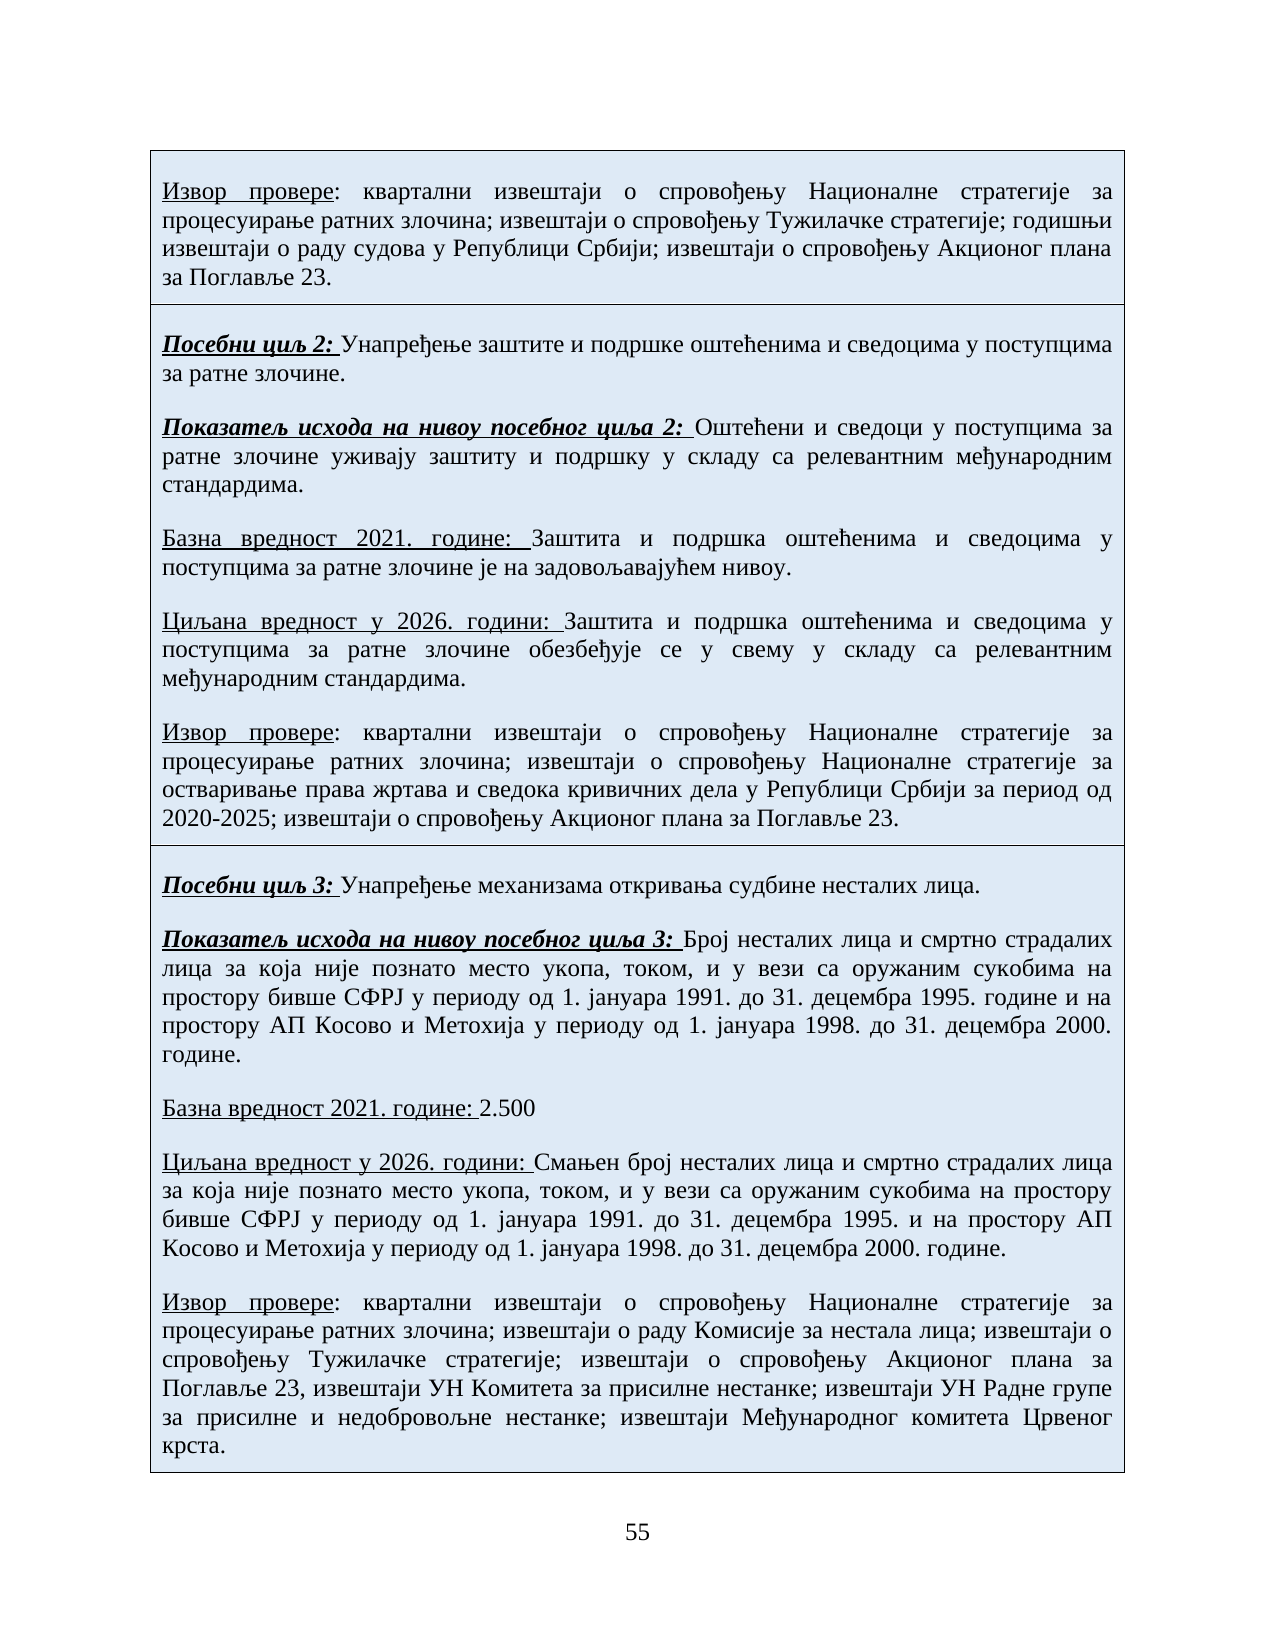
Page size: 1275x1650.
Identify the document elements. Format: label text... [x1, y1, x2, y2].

table_cell Посебни циљ 3: Унапређење механизама откривања судбине несталих лица. Показатељ исхода на нивоу посебног циља 3: Број несталих лица и смртно страдалих лица за која није познато место укопа, током, и у вези са оружаним сукобима на простору бивше СФРЈ у периоду од 1. јануара 1991. до 31. децембра 1995. године и на простору АП Косово и Метохија у периоду од 1. јануара 1998. до 31. децембра 2000. године. Базна вредност 2021. године: 2.500 Циљана вредност у 2026. години: Смањен број несталих лица и смртно страдалих лица за која није познато место укопа, током, и у вези са оружаним сукобима на простору бивше СФРЈ у периоду од 1. јануара 1991. до 31. децембра 1995. и на простору АП Косово и Метохија у периоду од 1. јануара 1998. до 31. децембра 2000. године. Извор провере: квартални извештаји о спровођењу Националне стратегије за процесуирање ратних злочина; извештаји о раду Комисије за нестала лица; извештаји о спровођењу Тужилачке стратегије; извештаји о спровођењу Акционог плана за Поглавље 23, извештаји УН Комитета за присилне нестанке; извештаји УН Радне групе за присилне и недобровољне нестанке; извештаји Међународног комитета Црвеног крста. [151, 846, 1124, 1472]
table_cell Посебни циљ 2: Унапређење заштите и подршке оштећенима и сведоцима у поступцима за ратне злочине. Показатељ исхода на нивоу посебног циља 2: Оштећени и сведоци у поступцима за ратне злочине уживају заштиту и подршку у складу са релевантним међународним стандардима. Базна вредност 2021. године: Заштита и подршка оштећенима и сведоцима у поступцима за ратне злочине је на задовољавајућем нивоу. Циљана вредност у 2026. години: Заштита и подршка оштећенима и сведоцима у поступцима за ратне злочине обезбеђује се у свему у складу са релевантним међународним стандардима. Извор провере: квартални извештаји о спровођењу Националне стратегије за процесуирање ратних злочина; извештаји о спровођењу Националне стратегије за остваривање права жртава и сведока кривичних дела у Републици Србији за период од 2020-2025; извештаји о спровођењу Акционог плана за Поглавље 23. [151, 305, 1124, 844]
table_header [151, 151, 1124, 303]
